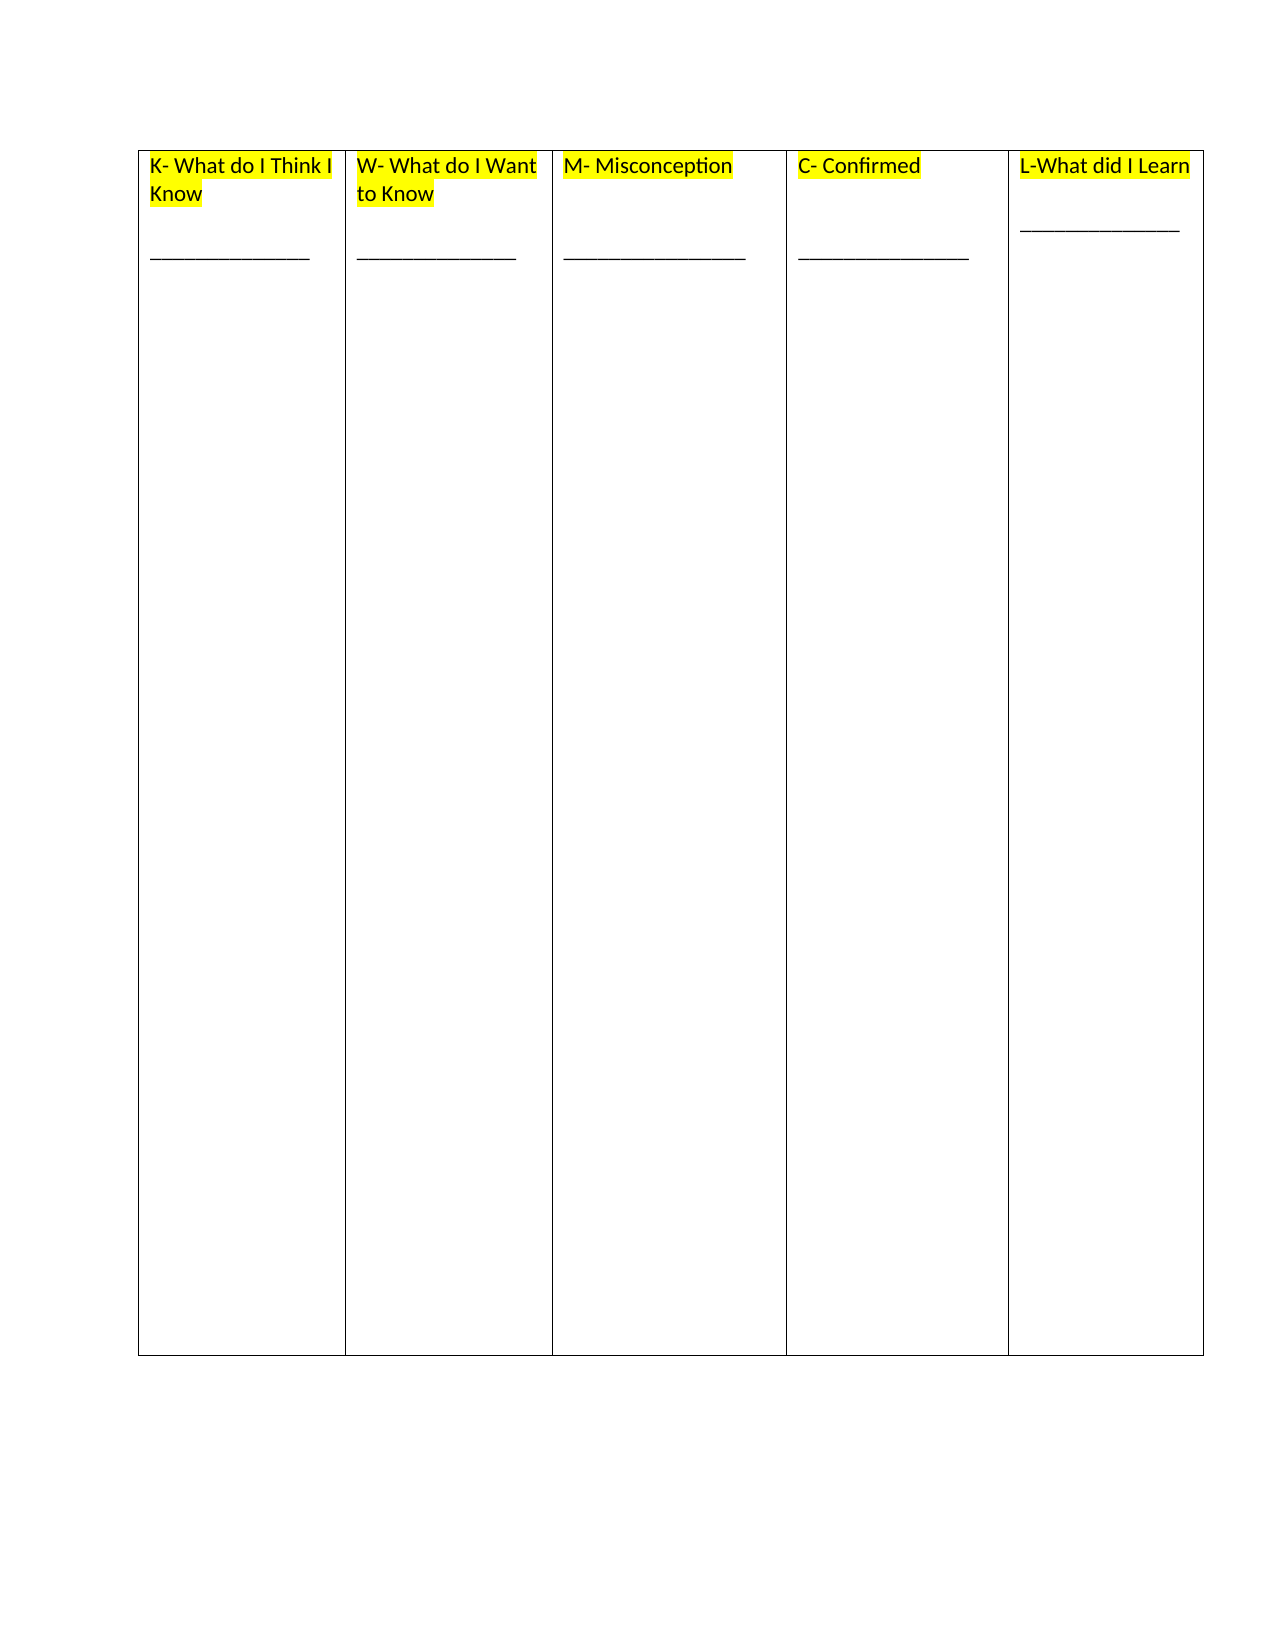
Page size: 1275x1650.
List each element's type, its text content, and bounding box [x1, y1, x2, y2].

table_header C- Confirmed _______________ [787, 151, 1008, 1355]
table_header L-What did I Learn ______________ [1009, 151, 1203, 1355]
table_header W- What do I Want to Know ______________ [346, 151, 552, 1355]
table_header M- Misconception ________________ [553, 151, 786, 1355]
table_header K- What do I Think I Know ______________ [139, 151, 345, 1355]
